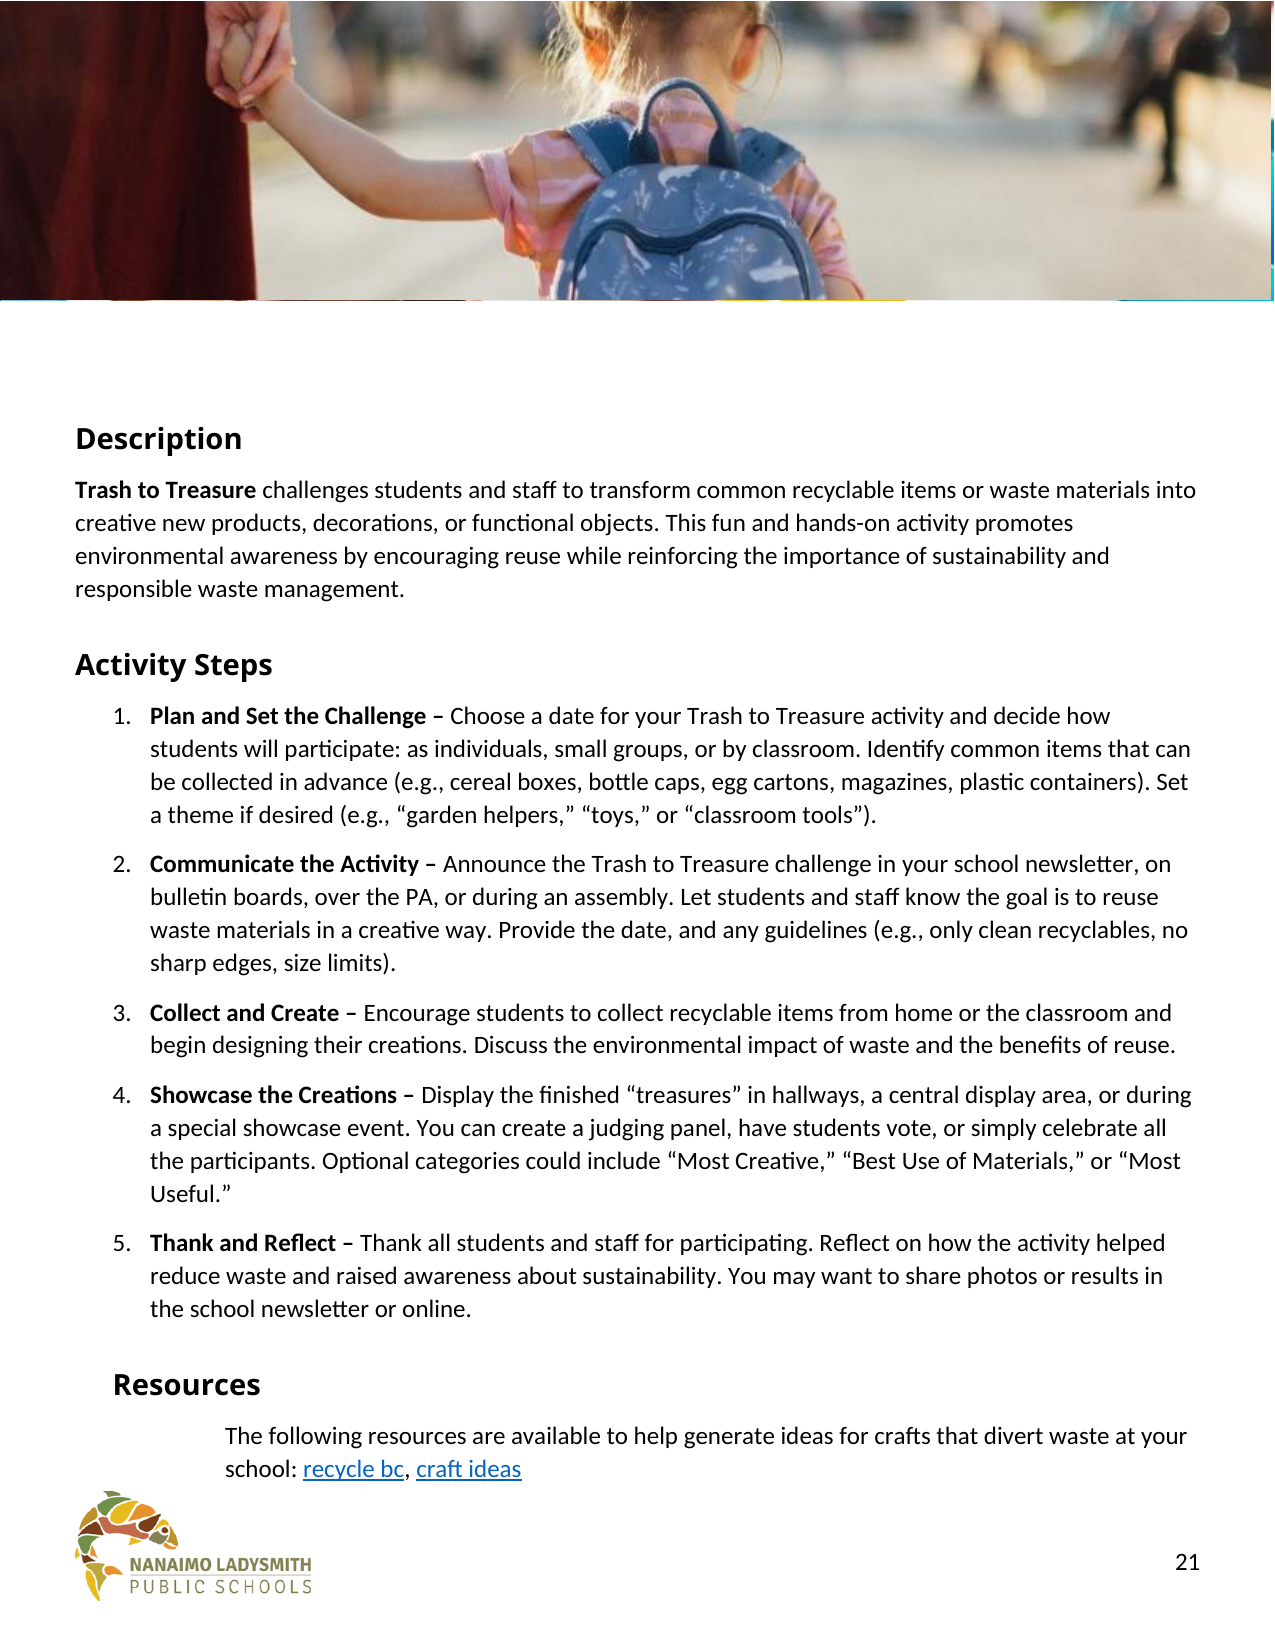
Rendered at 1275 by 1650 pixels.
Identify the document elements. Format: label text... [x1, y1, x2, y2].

list Collect and Create – Encourage students to collect recyclable items from home or the classroom and begin designing their creations. Discuss the environmental impact of waste and the benefits of reuse. [112, 997, 1200, 1060]
text Trash to Treasure challenges students and staff to transform common recyclable items or waste materials into creative new products, decorations, or functional objects. This fun and hands-on activity promotes environmental awareness by encouraging reuse while reinforcing the importance of sustainability and responsible waste management. [75, 474, 1200, 604]
list Thank and Reflect – Thank all students and staff for participating. Reflect on how the activity helped reduce waste and raised awareness about sustainability. You may want to share photos or results in the school newsletter or online. [112, 1228, 1200, 1324]
list Plan and Set the Challenge – Choose a date for your Trash to Treasure activity and decide how students will participate: as individuals, small groups, or by classroom. Identify common items that can be collected in advance (e.g., cereal boxes, bottle caps, egg cartons, magazines, plastic containers). Set a theme if desired (e.g., “garden helpers,” “toys,” or “classroom tools”). [112, 700, 1200, 829]
subtitle Activity Steps [75, 644, 1200, 683]
list Communicate the Activity – Announce the Trash to Treasure challenge in your school newsletter, on bulletin boards, over the PA, or during an assembly. Let students and staff know the goal is to reuse waste materials in a creative way. Provide the date, and any guidelines (e.g., only clean recyclables, no sharp edges, size limits). [112, 848, 1200, 978]
picture [0, 1, 1274, 301]
text The following resources are available to help generate ideas for crafts that divert waste at your school: recycle bc, craft ideas [225, 1420, 1200, 1484]
subtitle Description [75, 301, 1200, 458]
subtitle Resources [112, 1364, 1200, 1403]
picture [75, 1491, 311, 1601]
list Showcase the Creations – Display the finished “treasures” in hallways, a central display area, or during a special showcase event. You can create a judging panel, have students vote, or simply celebrate all the participants. Optional categories could include “Most Creative,” “Best Use of Materials,” or “Most Useful.” [112, 1079, 1200, 1208]
